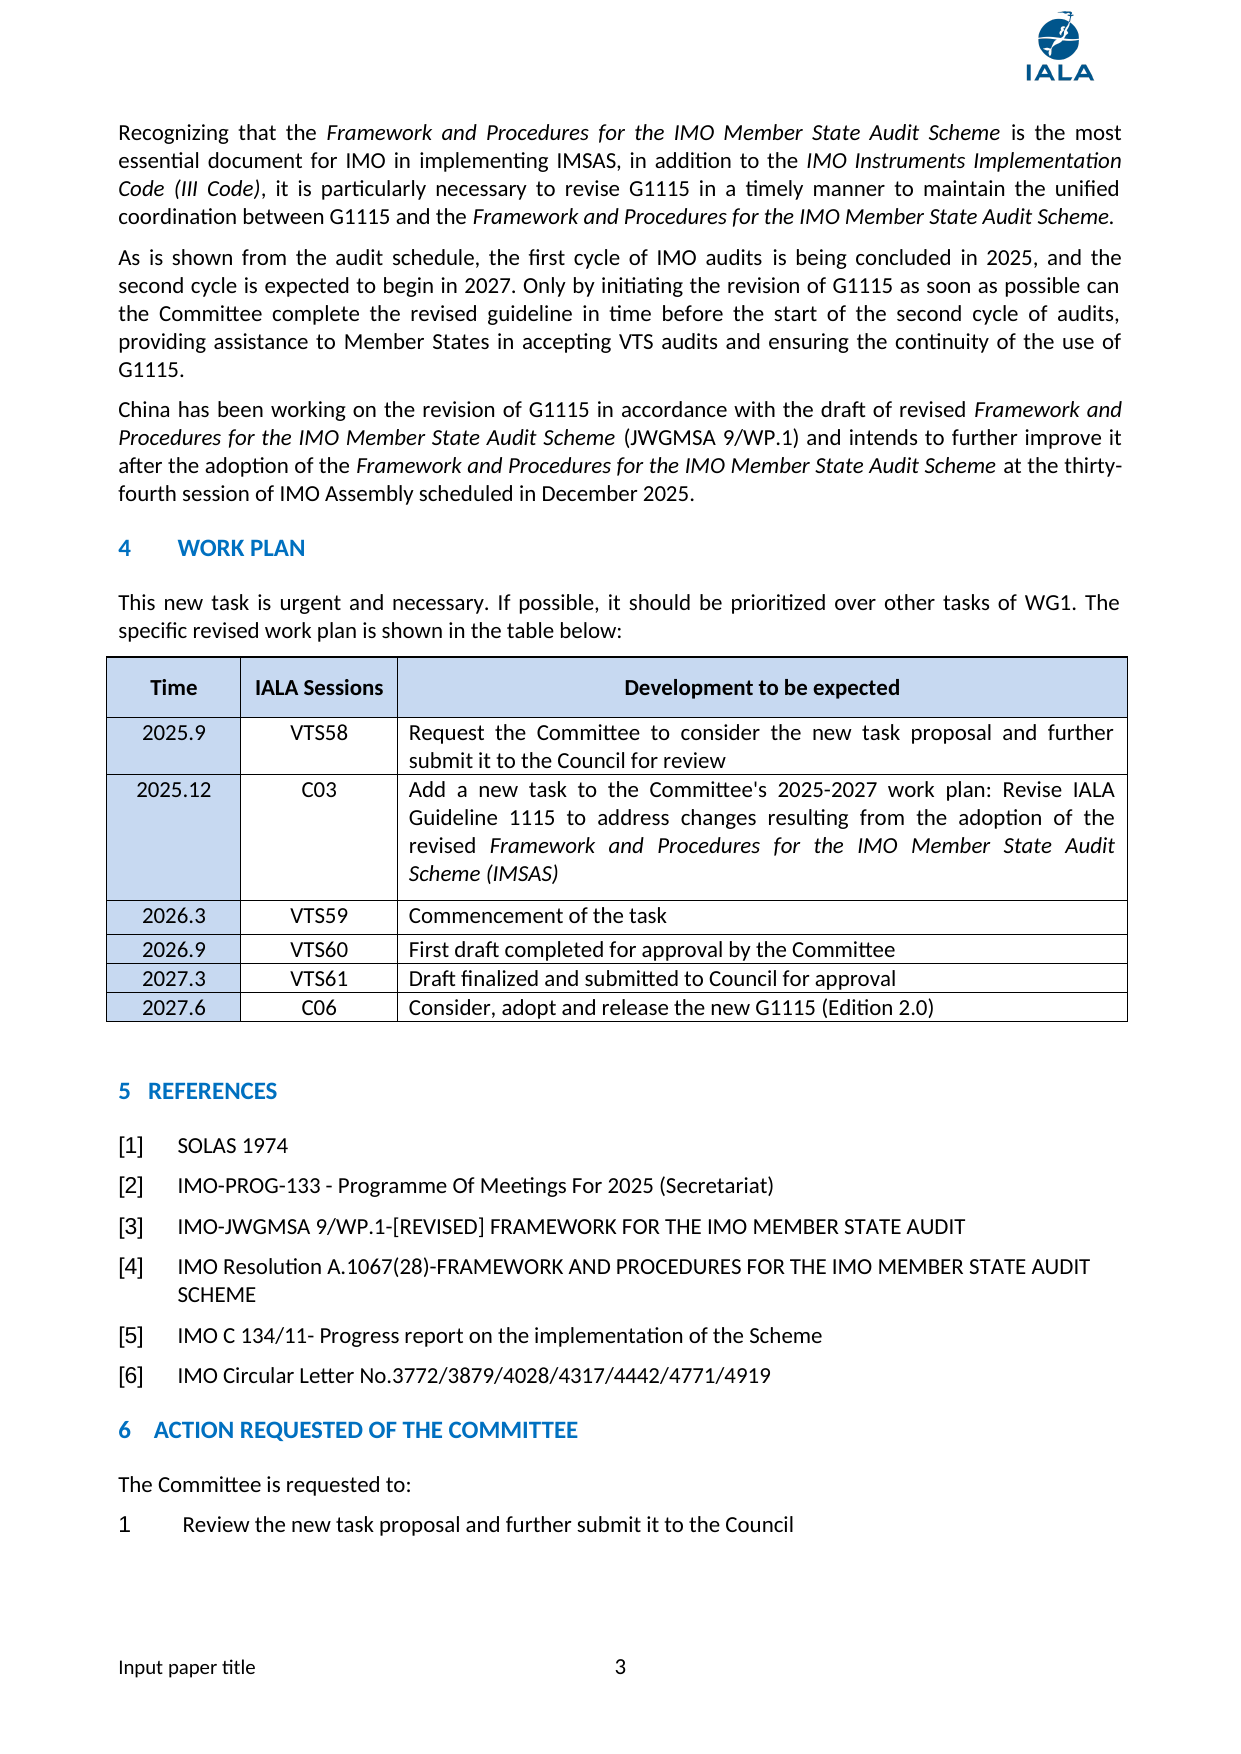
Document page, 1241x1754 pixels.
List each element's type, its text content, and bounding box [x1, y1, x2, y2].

subtitle 4 Work plan [118, 532, 1122, 563]
table_cell Commencement of the task [398, 901, 1127, 934]
table_cell VTS59 [241, 901, 397, 934]
table_cell 2027.6 [107, 993, 240, 1021]
table_cell 2025.12 [107, 775, 240, 900]
table_header Time [107, 658, 240, 717]
table_cell 2027.3 [107, 964, 240, 992]
picture [1011, 3, 1106, 96]
list IMO-PROG-133 - Programme Of Meetings For 2025 (Secretariat) [118, 1171, 1122, 1199]
table_header IALA Sessions [241, 658, 397, 717]
text Recognizing that the Framework and Procedures for the IMO Member State Audit Scheme is the most essential document for IMO in implementing IMSAS, in addition to the IMO Instruments Implementation Code (III Code), it is particularly necessary to revise G1115 in a timely manner to maintain the unified coordination between G1115 and the Framework and Procedures for the IMO Member State Audit Scheme. [118, 118, 1122, 230]
text China has been working on the revision of G1115 in accordance with the draft of revised Framework and Procedures for the IMO Member State Audit Scheme (JWGMSA 9/WP.1) and intends to further improve it after the adoption of the Framework and Procedures for the IMO Member State Audit Scheme at the thirty-fourth session of IMO Assembly scheduled in December 2025. [118, 395, 1122, 507]
text This new task is urgent and necessary. If possible, it should be prioritized over other tasks of WG1. The specific revised work plan is shown in the table below: [118, 588, 1122, 644]
table_cell VTS61 [241, 964, 397, 992]
table_cell 2025.9 [107, 718, 240, 774]
text As is shown from the audit schedule, the first cycle of IMO audits is being concluded in 2025, and the second cycle is expected to begin in 2027. Only by initiating the revision of G1115 as soon as possible can the Committee complete the revised guideline in time before the start of the second cycle of audits, providing assistance to Member States in accepting VTS audits and ensuring the continuity of the use of G1115. [118, 243, 1122, 383]
subtitle 6 Action requested of the Committee [118, 1414, 1122, 1445]
table_cell 2026.3 [107, 901, 240, 934]
table_cell 2026.9 [107, 935, 240, 963]
list IMO Circular Letter No.3772/3879/4028/4317/4442/4771/4919 [118, 1361, 1122, 1389]
table_cell Request the Committee to consider the new task proposal and further submit it to the Council for review [398, 718, 1127, 774]
table_cell VTS60 [241, 935, 397, 963]
table_cell C06 [241, 993, 397, 1021]
list Review the new task proposal and further submit it to the Council [118, 1511, 1122, 1538]
table_header Development to be expected [398, 658, 1127, 717]
table_cell First draft completed for approval by the Committee [398, 935, 1127, 963]
text The Committee is requested to: [118, 1470, 1122, 1498]
table_cell Add a new task to the Committee's 2025-2027 work plan: Revise IALA Guideline 1115 to address changes resulting from the adoption of the revised Framework and Procedures for the IMO Member State Audit Scheme (IMSAS) [398, 775, 1127, 900]
list IMO C 134/11- Progress report on the implementation of the Scheme [118, 1321, 1122, 1349]
table_cell Draft finalized and submitted to Council for approval [398, 964, 1127, 992]
list IMO-JWGMSA 9/WP.1-[REVISED] FRAMEWORK FOR THE IMO MEMBER STATE AUDIT [118, 1212, 1122, 1240]
subtitle 5 References [118, 1075, 1122, 1106]
list IMO Resolution A.1067(28)-FRAMEWORK AND PROCEDURES FOR THE IMO MEMBER STATE AUDIT SCHEME [118, 1252, 1122, 1308]
table_cell Consider, adopt and release the new G1115 (Edition 2.0) [398, 993, 1127, 1021]
list SOLAS 1974 [118, 1131, 1122, 1159]
table_cell VTS58 [241, 718, 397, 774]
table_cell C03 [241, 775, 397, 900]
